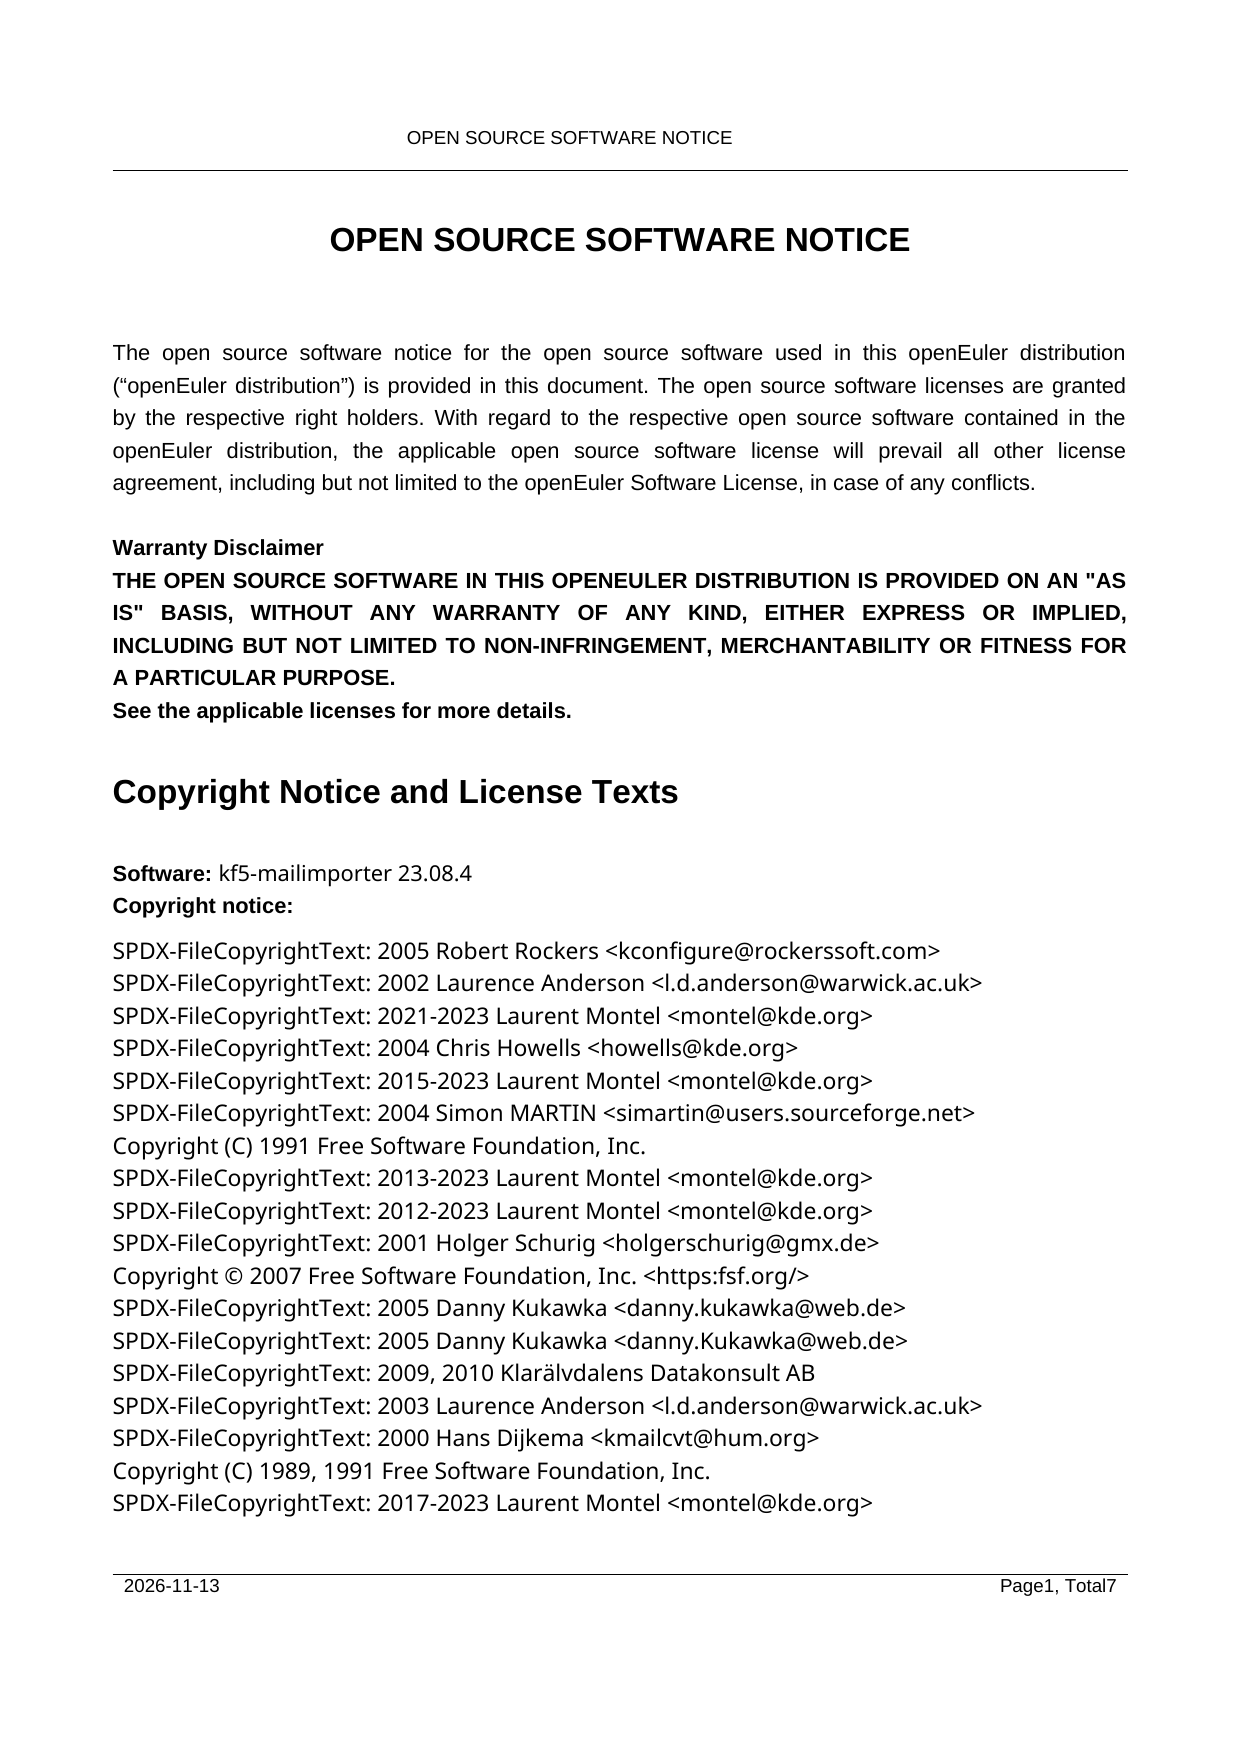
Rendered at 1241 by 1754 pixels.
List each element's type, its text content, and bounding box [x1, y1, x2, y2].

text OPEN SOURCE SOFTWARE NOTICE [112, 206, 1128, 271]
text SPDX-FileCopyrightText: 2005 Robert Rockers <kconfigure@rockerssoft.com> SPDX-FileCopyrightText: 2002 Laurence Anderson <l.d.anderson@warwick.ac.uk> SPDX-FileCopyrightText: 2021-2023 Laurent Montel <montel@kde.org> SPDX-FileCopyrightText: 2004 Chris Howells <howells@kde.org> SPDX-FileCopyrightText: 2015-2023 Laurent Montel <montel@kde.org> SPDX-FileCopyrightText: 2004 Simon MARTIN <simartin@users.sourceforge.net> Copyright (C) 1991 Free Software Foundation, Inc. SPDX-FileCopyrightText: 2013-2023 Laurent Montel <montel@kde.org> SPDX-FileCopyrightText: 2012-2023 Laurent Montel <montel@kde.org> SPDX-FileCopyrightText: 2001 Holger Schurig <holgerschurig@gmx.de> Copyright © 2007 Free Software Foundation, Inc. <https:fsf.org/> SPDX-FileCopyrightText: 2005 Danny Kukawka <danny.kukawka@web.de> SPDX-FileCopyrightText: 2005 Danny Kukawka <danny.Kukawka@web.de> SPDX-FileCopyrightText: 2009, 2010 Klarälvdalens Datakonsult AB SPDX-FileCopyrightText: 2003 Laurence Anderson <l.d.anderson@warwick.ac.uk> SPDX-FileCopyrightText: 2000 Hans Dijkema <kmailcvt@hum.org> Copyright (C) 1989, 1991 Free Software Foundation, Inc. SPDX-FileCopyrightText: 2017-2023 Laurent Montel <montel@kde.org> [112, 934, 1128, 1551]
text Warranty Disclaimer [112, 531, 1128, 564]
text The open source software notice for the open source software used in this openEuler distribution (“openEuler distribution”) is provided in this document. The open source software licenses are granted by the respective right holders. With regard to the respective open source software contained in the openEuler distribution, the applicable open source software license will prevail all other license agreement, including but not limited to the openEuler Software License, in case of any conflicts. [112, 336, 1128, 499]
text THE OPEN SOURCE SOFTWARE IN THIS OPENEULER DISTRIBUTION IS PROVIDED ON AN "AS IS" BASIS, WITHOUT ANY WARRANTY OF ANY KIND, EITHER EXPRESS OR IMPLIED, INCLUDING BUT NOT LIMITED TO NON-INFRINGEMENT, MERCHANTABILITY OR FITNESS FOR A PARTICULAR PURPOSE. See the applicable licenses for more details. [112, 564, 1128, 726]
text Copyright Notice and License Texts [112, 759, 1128, 824]
title Software: kf5-mailimporter 23.08.4 [112, 856, 1128, 889]
text Copyright notice: [112, 889, 1128, 921]
